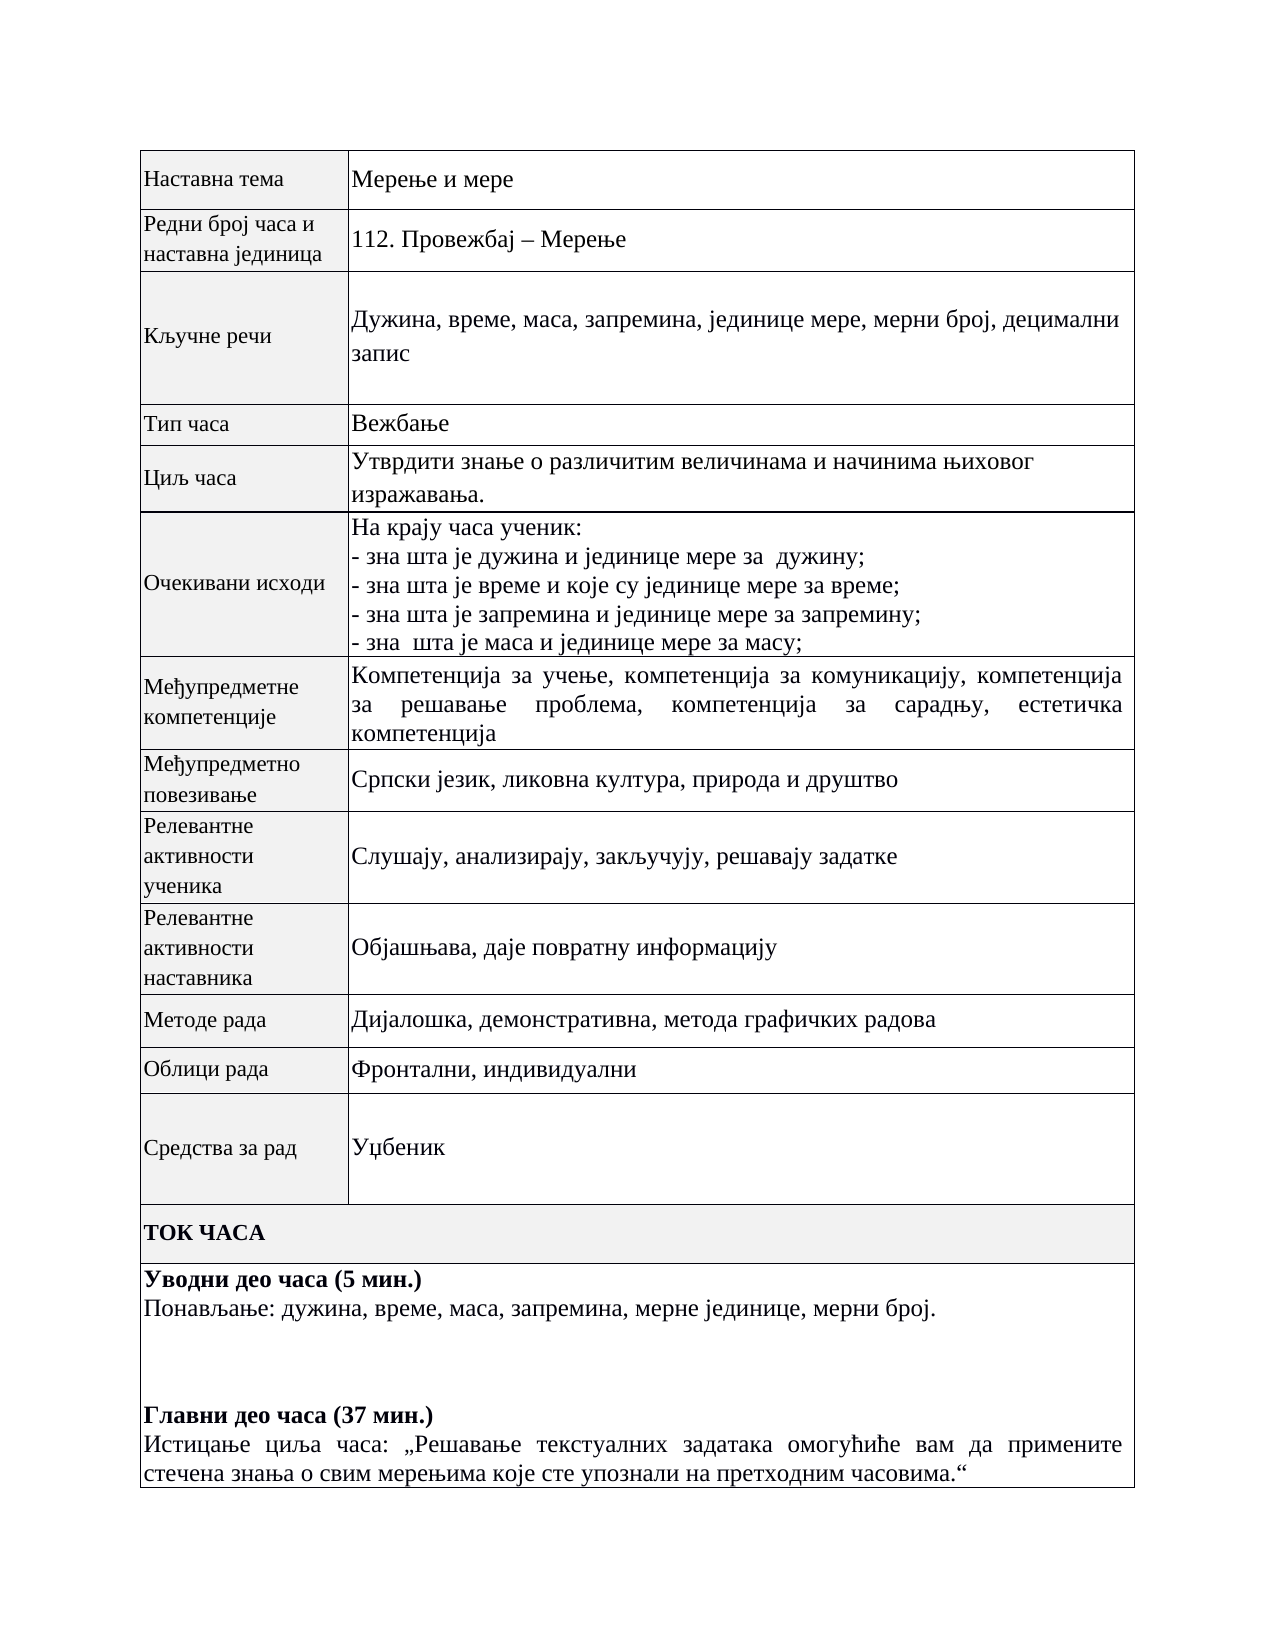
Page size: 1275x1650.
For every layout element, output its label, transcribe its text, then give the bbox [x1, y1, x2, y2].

table_cell Уџбеник [349, 1094, 1134, 1204]
table_cell Фронтални, индивидуални [349, 1048, 1134, 1092]
table_cell 112. Провежбај – Мерење [349, 210, 1134, 271]
table_cell Методе рада [141, 995, 348, 1047]
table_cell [141, 1264, 1134, 1487]
table_cell Релевантне активности наставника [141, 904, 348, 994]
table_cell Међупредметне компетенције [141, 657, 348, 749]
table_cell Компетенција за учење, компетенција за комуникацију, компетенција за решавање проблема, компетенција за сарадњу, естетичка компетенција [349, 657, 1134, 749]
table_cell ТОК ЧАСА [141, 1205, 1134, 1263]
table_cell Средства за рад [141, 1094, 348, 1204]
table_cell Облици рада [141, 1048, 348, 1092]
table_cell Мерење и мере [349, 151, 1134, 209]
table_cell Дужина, време, маса, запремина, јединице мере, мерни број, децимални запис [349, 272, 1134, 404]
table_cell Релевантне активности ученика [141, 812, 348, 902]
table_cell Вежбање [349, 405, 1134, 445]
table_cell На крају часа ученик: - зна шта је дужина и јединице мере за дужину; - зна шта је време и које су јединице мере за време; - зна шта је запремина и јединице мере за запремину; - зна шта је маса и јединице мере за масу; [349, 513, 1134, 656]
table_cell Кључне речи [141, 272, 348, 404]
table_cell Дијалошка, демонстративна, метода графичких радова [349, 995, 1134, 1047]
table_cell Објашњава, даје повратну информацију [349, 904, 1134, 994]
table_cell Циљ часа [141, 446, 348, 511]
table_cell Српски језик, ликовна култура, природа и друштво [349, 750, 1134, 811]
table_cell Очекивани исходи [141, 513, 348, 656]
table_cell Тип часа [141, 405, 348, 445]
table_cell Наставна тема [141, 151, 348, 209]
table_cell Утврдити знање о различитим величинама и начинима њиховог изражавања. [349, 446, 1134, 511]
table_cell Редни број часа и наставна јединица [141, 210, 348, 271]
table_cell Међупредметно повезивање [141, 750, 348, 811]
table_cell Слушају, анализирају, закључују, решавају задатке [349, 812, 1134, 902]
